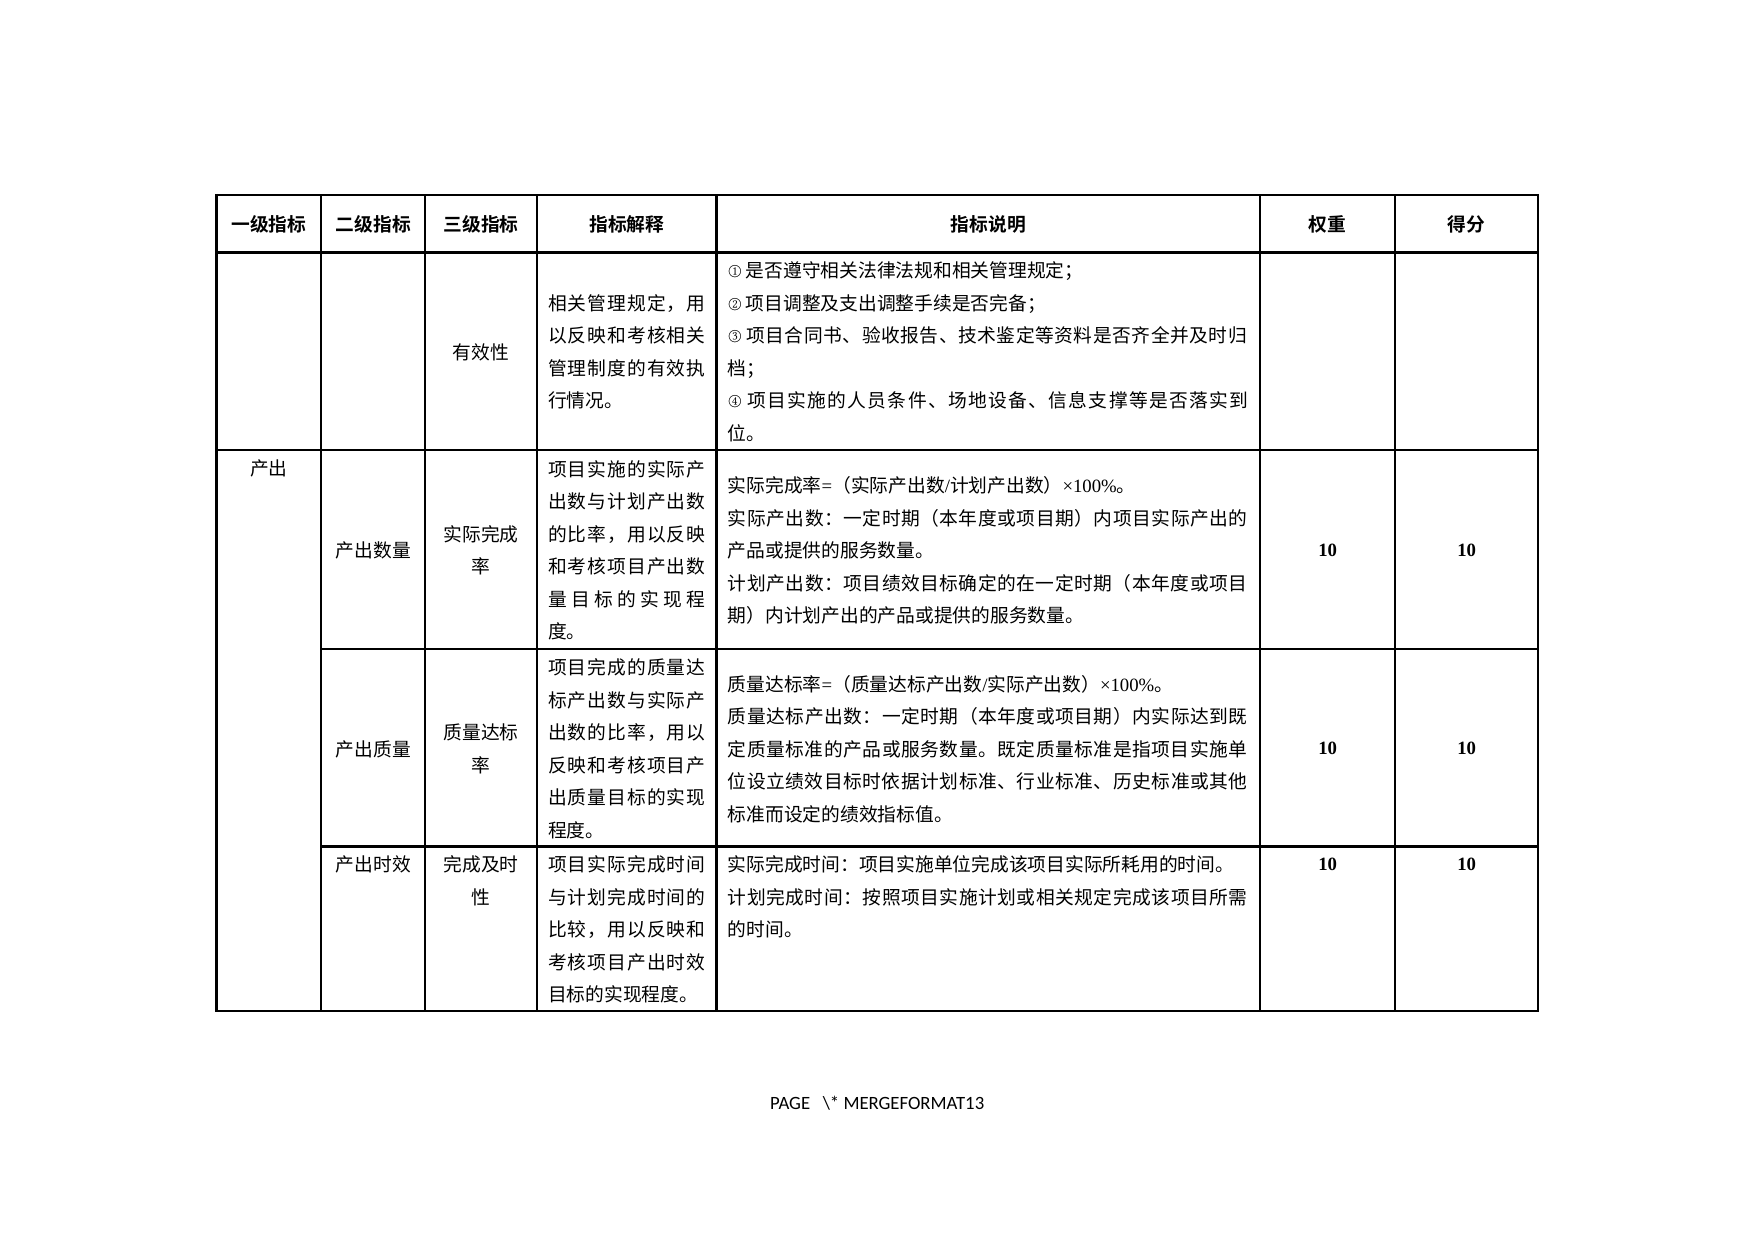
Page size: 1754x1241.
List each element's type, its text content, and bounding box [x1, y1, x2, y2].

table_header 得分 [1396, 196, 1537, 251]
table_cell 完成及时性 [426, 848, 536, 1010]
table_cell 10 [1396, 848, 1537, 1010]
table_cell 产出质量 [322, 650, 424, 845]
table_cell 4 [1396, 254, 1537, 448]
table_cell 项目实际完成时间与计划完成时间的比较，用以反映和考核项目产出时效目标的实现程度。 [538, 848, 715, 1010]
table_header 权重 [1261, 196, 1394, 251]
table_header 三级指标 [426, 196, 536, 251]
table_cell 制度执行 有效性 [426, 254, 536, 448]
table_header 指标说明 [718, 196, 1259, 251]
table_cell 10 [1261, 650, 1394, 845]
table_cell 项目实施的实际产出数与计划产出数的比率，用以反映和考核项目产出数量目标的实现程度。 [538, 451, 715, 648]
table_header 一级指标 [218, 196, 320, 251]
table_cell 10 [1261, 451, 1394, 648]
table_cell 10 [1396, 650, 1537, 845]
table_header 指标解释 [538, 196, 715, 251]
table_cell 项目完成的质量达标产出数与实际产出数的比率，用以反映和考核项目产出质量目标的实现程度。 [538, 650, 715, 845]
table_cell 产出数量 [322, 451, 424, 648]
table_cell 产出 [218, 451, 320, 1010]
table_cell 产出时效 [322, 848, 424, 1010]
table_cell 质量达标率=（质量达标产出数/实际产出数）×100%。 质量达标产出数：一定时期（本年度或项目期）内实际达到既定质量标准的产品或服务数量。既定质量标准是指项目实施单位设立绩效目标时依据计划标准、行业标准、历史标准或其他标准而设定的绩效指标值。 [718, 650, 1259, 845]
table_cell 10 [1261, 848, 1394, 1010]
table_header 二级指标 [322, 196, 424, 251]
table_cell 10 [1396, 451, 1537, 648]
table_cell 质量达标率 [426, 650, 536, 845]
table_cell 实际完成率=（实际产出数/计划产出数）×100%。 实际产出数：一定时期（本年度或项目期）内项目实际产出的产品或提供的服务数量。 计划产出数：项目绩效目标确定的在一定时期（本年度或项目期）内计划产出的产品或提供的服务数量。 [718, 451, 1259, 648]
table_cell 实际完成率 [426, 451, 536, 648]
table_cell 项目实施是否符合相关管理规定，用以反映和考核相关管理制度的有效执行情况。 [538, 254, 715, 448]
table_cell 实际完成时间：项目实施单位完成该项目实际所耗用的时间。 计划完成时间：按照项目实施计划或相关规定完成该项目所需的时间。 [718, 848, 1259, 1010]
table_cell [718, 254, 1259, 448]
table_cell 4 [1261, 254, 1394, 448]
